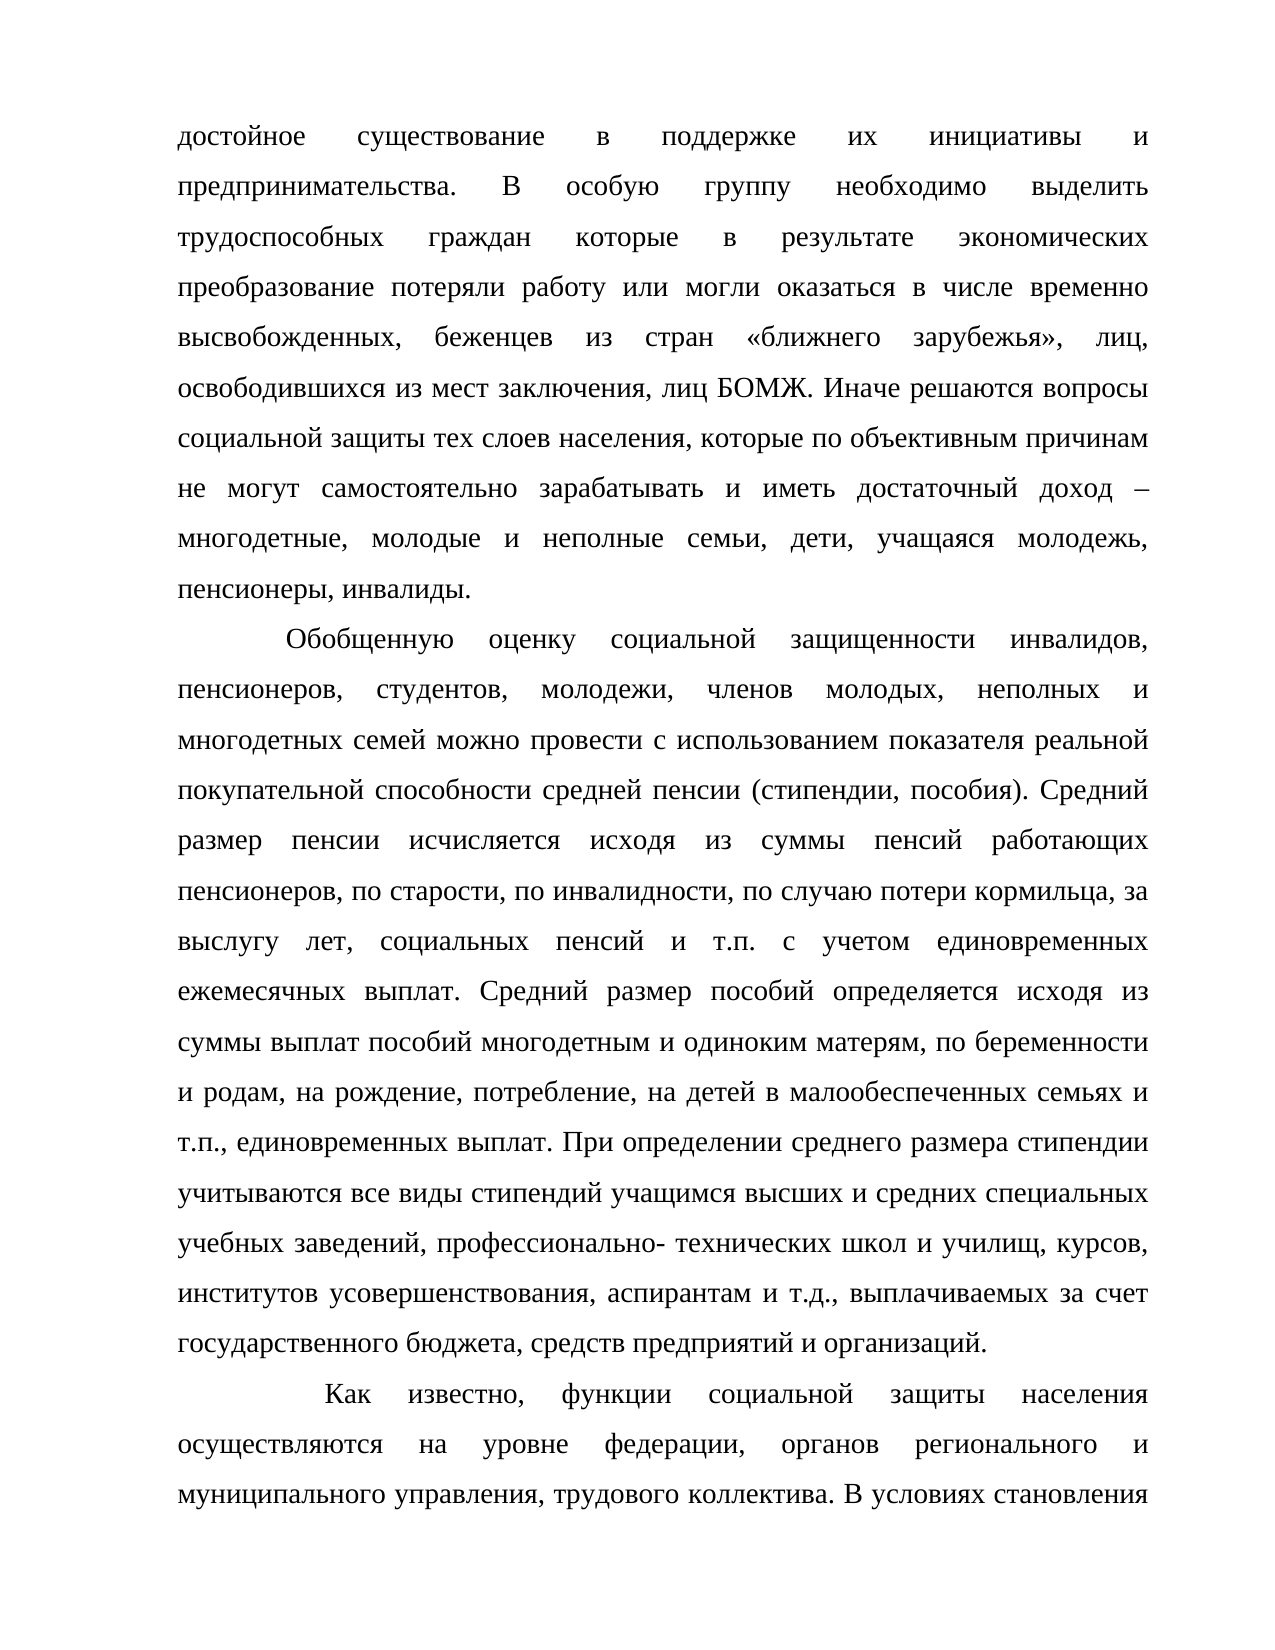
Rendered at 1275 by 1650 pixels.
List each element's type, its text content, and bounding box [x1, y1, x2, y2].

text Обобщенную оценку социальной защищенности инвалидов, пенсионеров, студентов, молодежи, членов молодых, неполных и многодетных семей можно провести с использованием показателя реальной покупательной способности средней пенсии (стипендии, пособия). Средний размер пенсии исчисляется исходя из суммы пенсий работающих пенсионеров, по старости, по инвалидности, по случаю потери кормильца, за выслугу лет, социальных пенсий и т.п. с учетом единовременных ежемесячных выплат. Средний размер пособий определяется исходя из суммы выплат пособий многодетным и одиноким матерям, по беременности и родам, на рождение, потребление, на детей в малообеспеченных семьях и т.п., единовременных выплат. При определении среднего размера стипендии учитываются все виды стипендий учащимся высших и средних специальных учебных заведений, профессионально- технических школ и училищ, курсов, институтов усовершенствования, аспирантам и т.д., выплачиваемых за счет государственного бюджета, средств предприятий и организаций. [177, 621, 1149, 1359]
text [177, 118, 1149, 604]
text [177, 1376, 1149, 1510]
